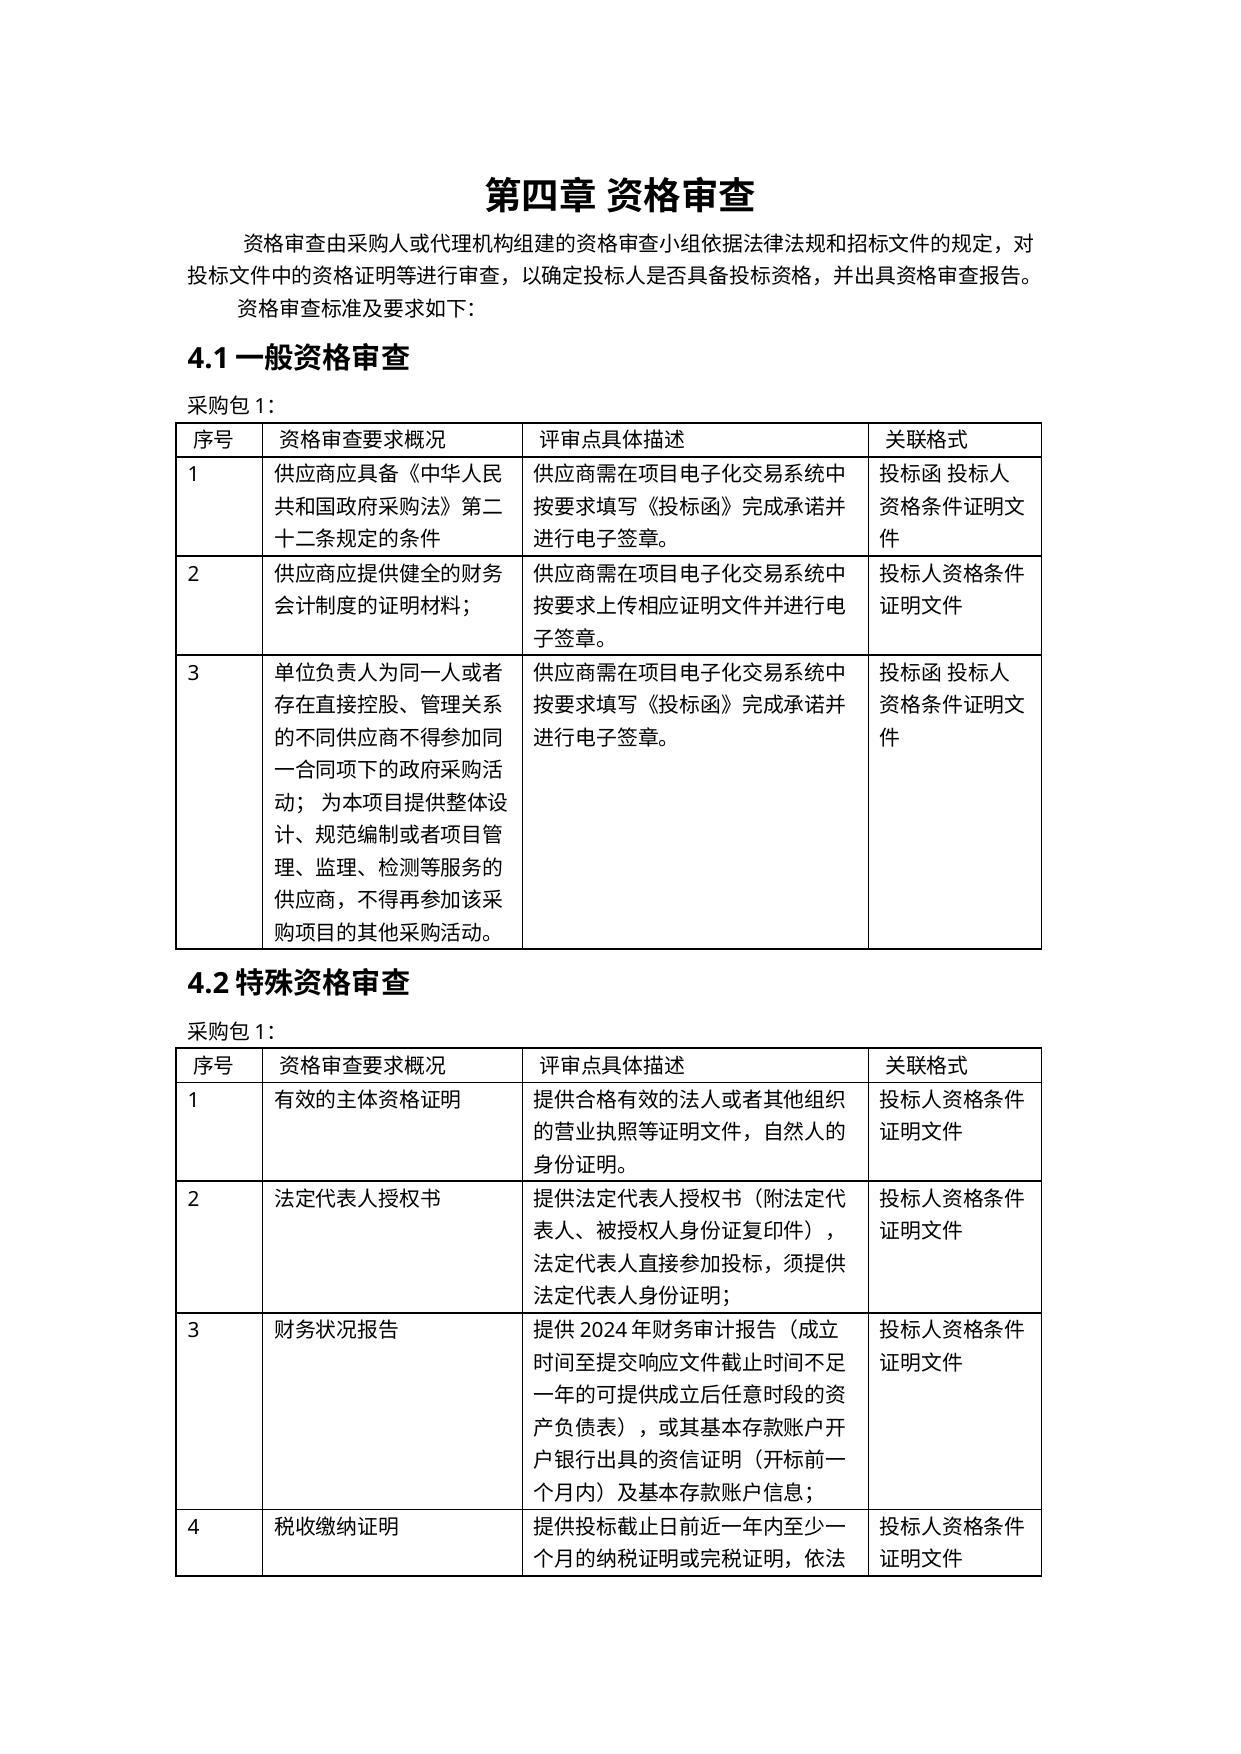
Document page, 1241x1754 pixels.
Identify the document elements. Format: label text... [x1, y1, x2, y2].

table_cell 投标函 投标人资格条件证明文件 [869, 458, 1041, 555]
table_cell 供应商需在项目电子化交易系统中按要求填写《投标函》完成承诺并进行电子签章。 [523, 656, 868, 948]
table_header 评审点具体描述 [523, 424, 868, 456]
table_cell 供应商应具备《中华人民共和国政府采购法》第二十二条规定的条件 [263, 458, 522, 555]
table_cell 3 [177, 1314, 262, 1508]
table_cell 投标人资格条件证明文件 [869, 557, 1041, 654]
table_cell 供应商需在项目电子化交易系统中按要求填写《投标函》完成承诺并进行电子签章。 [523, 458, 868, 555]
table_cell 提供合格有效的法人或者其他组织的营业执照等证明文件，自然人的身份证明。 [523, 1083, 868, 1180]
table_cell 4 [177, 1510, 262, 1575]
table_cell 1 [177, 458, 262, 555]
table_cell 法定代表人授权书 [263, 1182, 522, 1312]
text 4.1一般资格审查 [187, 324, 1053, 389]
table_cell 单位负责人为同一人或者存在直接控股、管理关系的不同供应商不得参加同一合同项下的政府采购活动； 为本项目提供整体设计、规范编制或者项目管理、监理、检测等服务的供应商，不得再参加该采购项目的其他采购活动。 [263, 656, 522, 948]
table_cell 提供法定代表人授权书（附法定代表人、被授权人身份证复印件），法定代表人直接参加投标，须提供法定代表人身份证明； [523, 1182, 868, 1312]
text 4.2特殊资格审查 [187, 950, 1053, 1015]
table_header 资格审查要求概况 [263, 424, 522, 456]
text 资格审查标准及要求如下： [187, 292, 1053, 324]
text 采购包1： [187, 389, 1053, 422]
table_header 关联格式 [869, 1049, 1041, 1081]
table_header 评审点具体描述 [523, 1049, 868, 1081]
table_cell 投标函 投标人资格条件证明文件 [869, 656, 1041, 948]
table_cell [523, 1510, 868, 1575]
table_cell 3 [177, 656, 262, 948]
table_cell 提供2024年财务审计报告（成立时间至提交响应文件截止时间不足一年的可提供成立后任意时段的资产负债表），或其基本存款账户开户银行出具的资信证明（开标前一个月内）及基本存款账户信息； [523, 1314, 868, 1508]
table_cell 税收缴纳证明 [263, 1510, 522, 1575]
table_cell 2 [177, 557, 262, 654]
text 资格审查由采购人或代理机构组建的资格审查小组依据法律法规和招标文件的规定，对投标文件中的资格证明等进行审查，以确定投标人是否具备投标资格，并出具资格审查报告。 [187, 227, 1053, 292]
table_cell 财务状况报告 [263, 1314, 522, 1508]
table_cell 供应商需在项目电子化交易系统中按要求上传相应证明文件并进行电子签章。 [523, 557, 868, 654]
table_cell 2 [177, 1182, 262, 1312]
table_cell 供应商应提供健全的财务会计制度的证明材料； [263, 557, 522, 654]
table_cell 投标人资格条件证明文件 [869, 1510, 1041, 1575]
table_header 序号 [177, 1049, 262, 1081]
table_cell 投标人资格条件证明文件 [869, 1083, 1041, 1180]
table_cell 1 [177, 1083, 262, 1180]
table_header 资格审查要求概况 [263, 1049, 522, 1081]
table_cell 投标人资格条件证明文件 [869, 1182, 1041, 1312]
text 采购包1： [187, 1015, 1053, 1047]
text 第四章 资格审查 [187, 162, 1053, 227]
table_cell 投标人资格条件证明文件 [869, 1314, 1041, 1508]
table_header 序号 [177, 424, 262, 456]
table_cell 有效的主体资格证明 [263, 1083, 522, 1180]
table_header 关联格式 [869, 424, 1041, 456]
